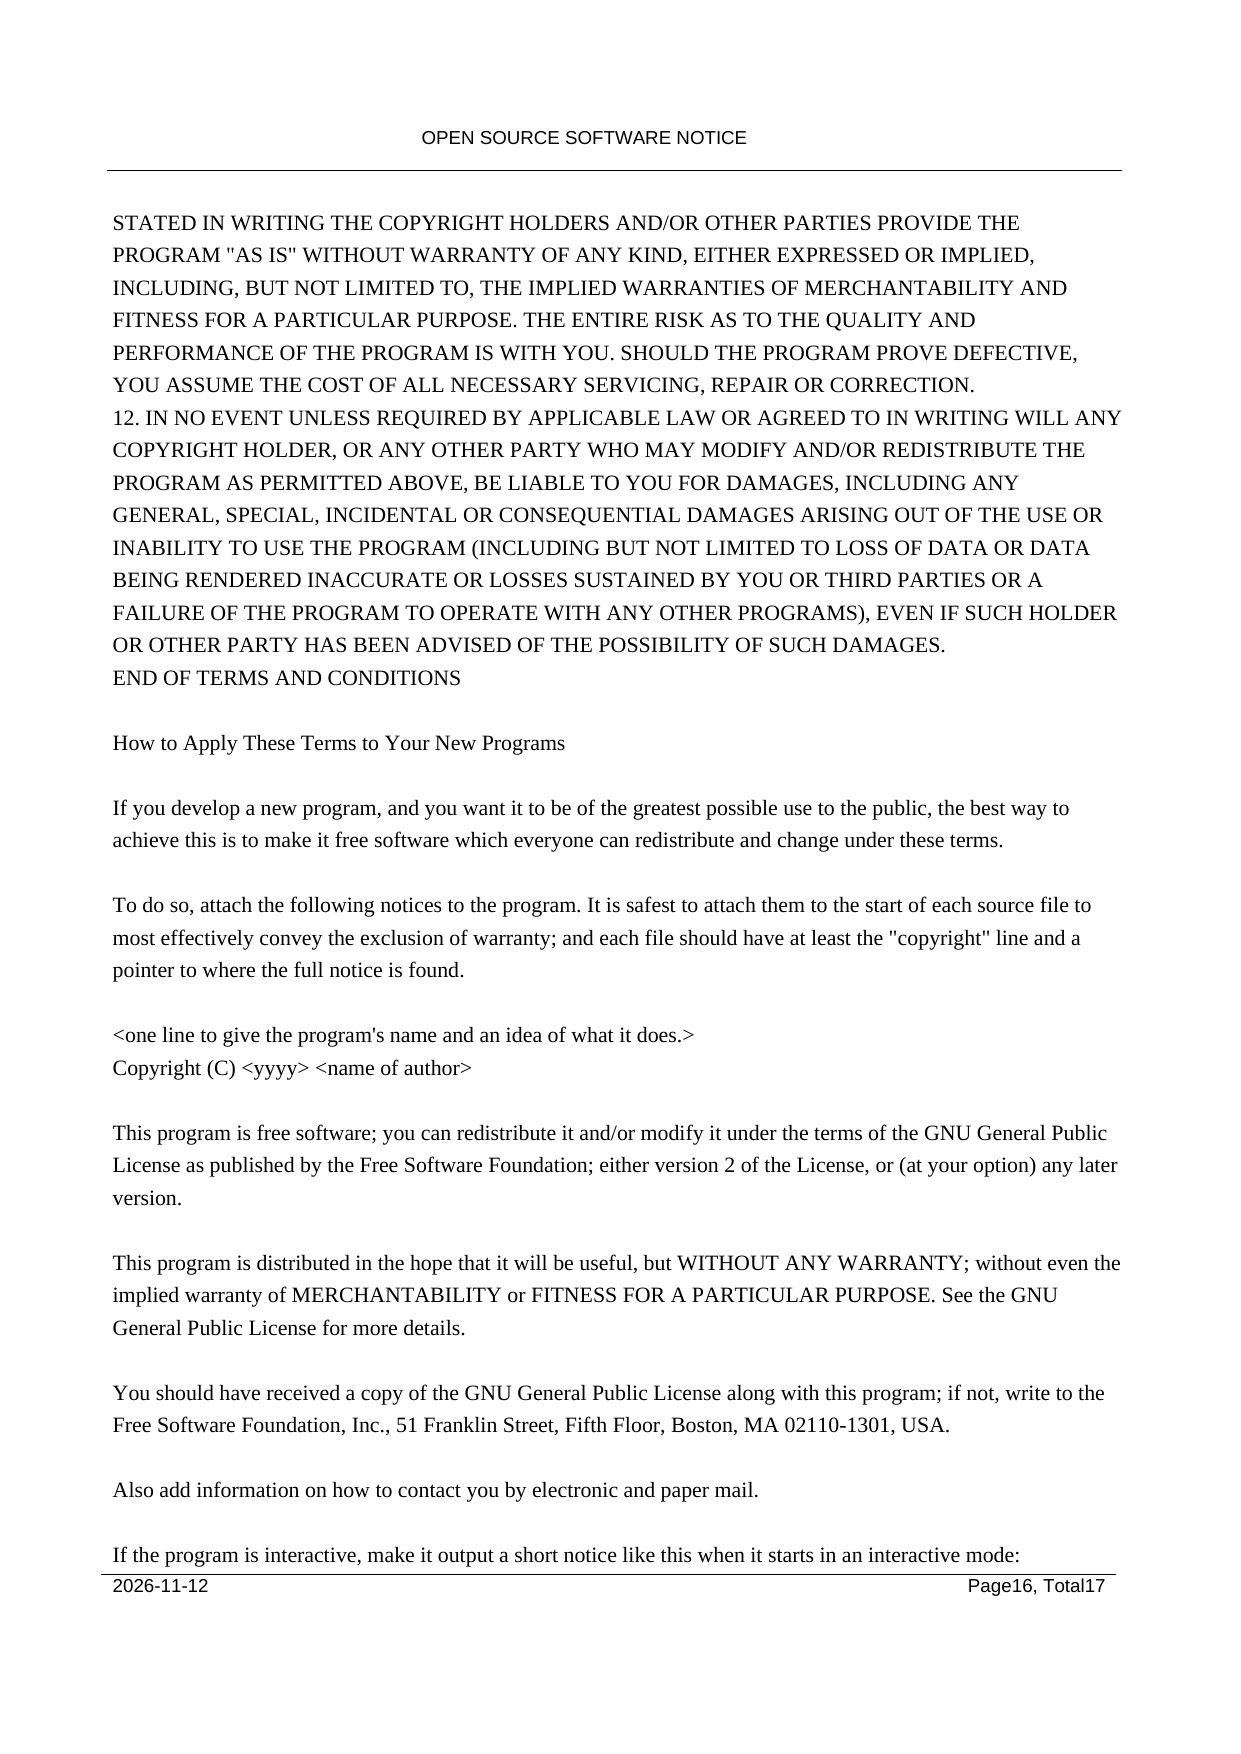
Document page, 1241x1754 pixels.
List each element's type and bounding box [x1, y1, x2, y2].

text [112, 206, 1128, 1571]
